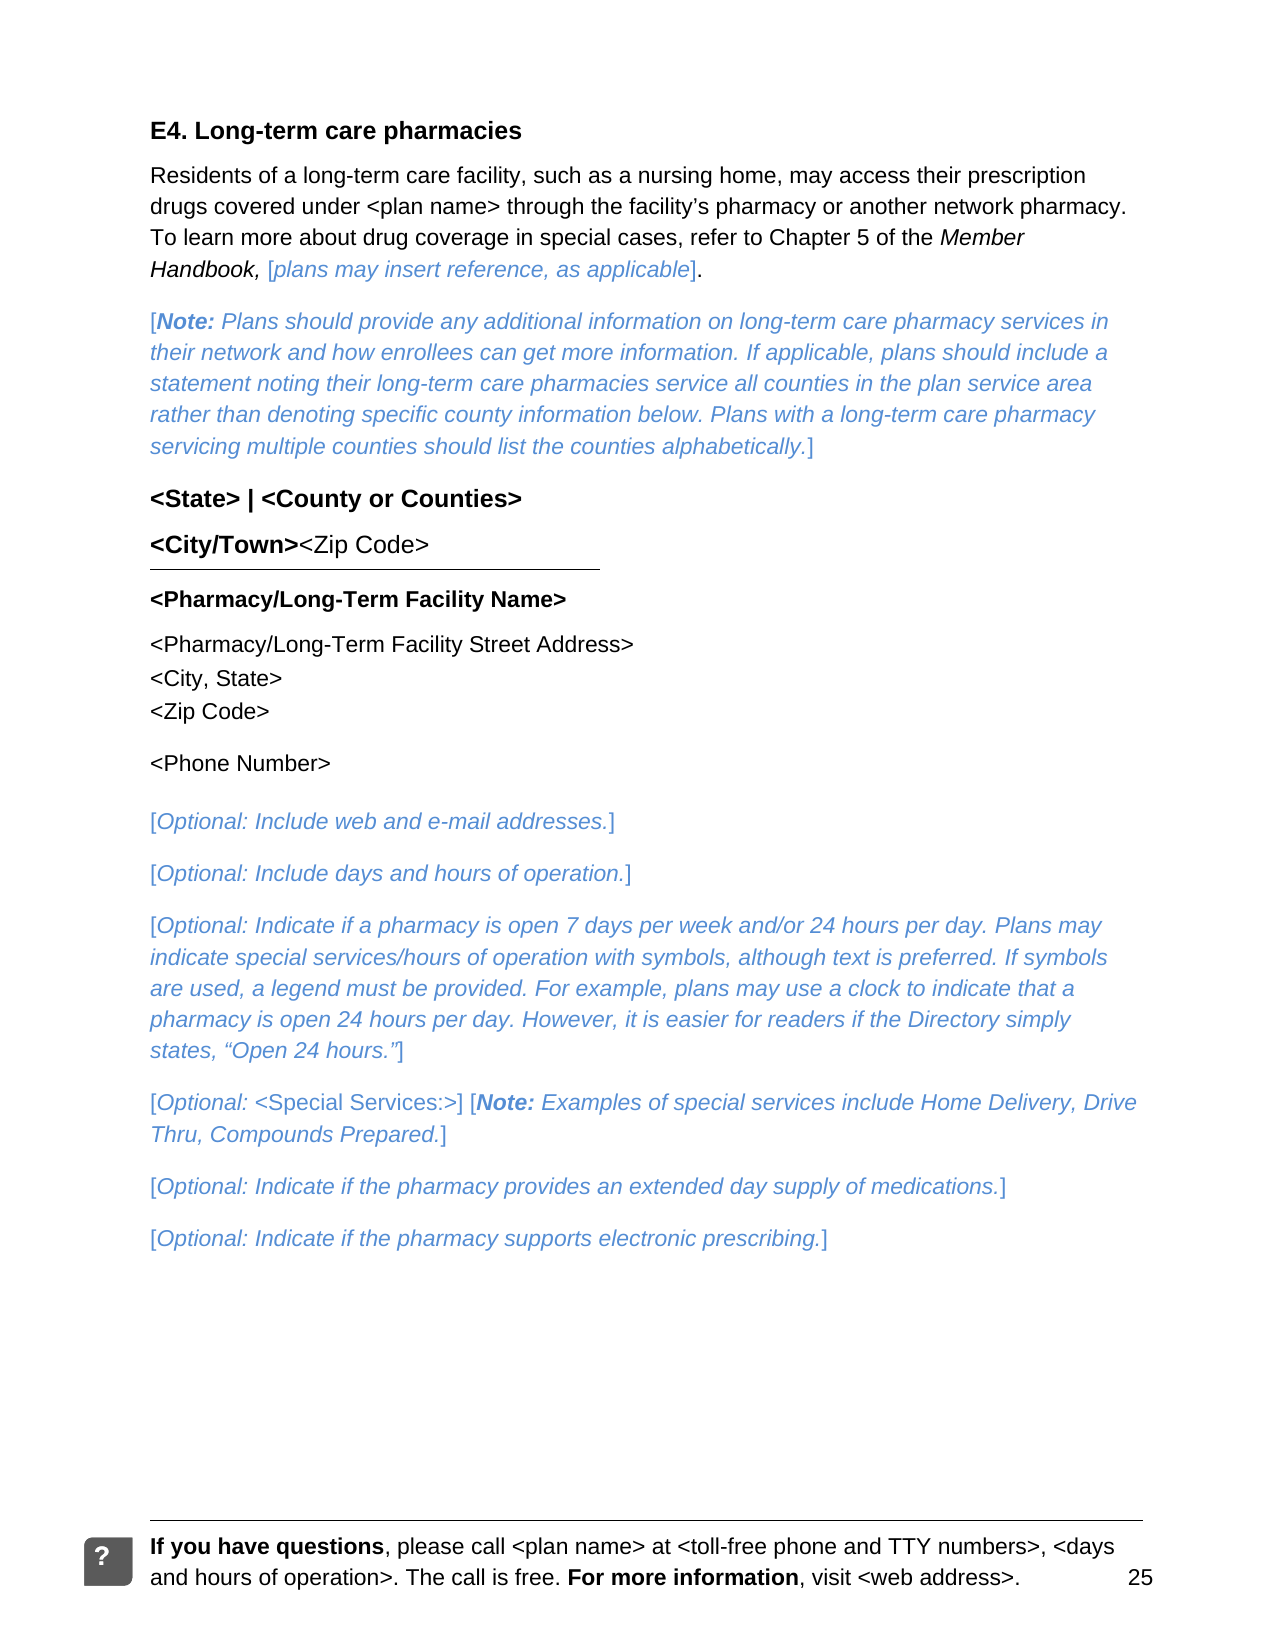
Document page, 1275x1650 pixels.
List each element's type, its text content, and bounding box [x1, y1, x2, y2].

text <Pharmacy/Long-Term Facility Name> [150, 582, 1143, 613]
text [Note: Plans should provide any additional information on long-term care pharmacy services in their network and how enrollees can get more information. If applicable, plans should include a statement noting their long-term care pharmacies service all counties in the plan service area rather than denoting specific county information below. Plans with a long-term care pharmacy servicing multiple counties should list the counties alphabetically.] [150, 304, 1143, 460]
text [Optional: Indicate if a pharmacy is open 7 days per week and/or 24 hours per day. Plans may indicate special services/hours of operation with symbols, although text is preferred. If symbols are used, a legend must be provided. For example, plans may use a clock to indicate that a pharmacy is open 24 hours per day. However, it is easier for readers if the Directory simply states, “Open 24 hours.”] [150, 909, 1143, 1065]
text [Optional: Include web and e-mail addresses.] [150, 804, 1143, 836]
text <City/Town><Zip Code> [150, 527, 600, 569]
text Residents of a long-term care facility, such as a nursing home, may access their prescription drugs covered under <plan name> through the facility’s pharmacy or another network pharmacy. To learn more about drug coverage in special cases, refer to Chapter 5 of the Member Handbook, [plans may insert reference, as applicable]. [150, 158, 1143, 283]
text [Optional: <Special Services:>] [Note: Examples of special services include Home Delivery, Drive Thru, Compounds Prepared.] [150, 1086, 1143, 1148]
text [Optional: Include days and hours of operation.] [150, 857, 1143, 888]
text [Optional: Indicate if the pharmacy provides an extended day supply of medications.] [150, 1169, 1143, 1200]
text [Optional: Indicate if the pharmacy supports electronic prescribing.] [150, 1221, 1143, 1252]
text <Phone Number> [150, 745, 1143, 778]
text <Pharmacy/Long-Term Facility Street Address> <City, State> <Zip Code> [150, 626, 1143, 726]
text <State> | <County or Counties> [150, 481, 1143, 514]
subtitle E4. Long-term care pharmacies [150, 112, 1068, 146]
